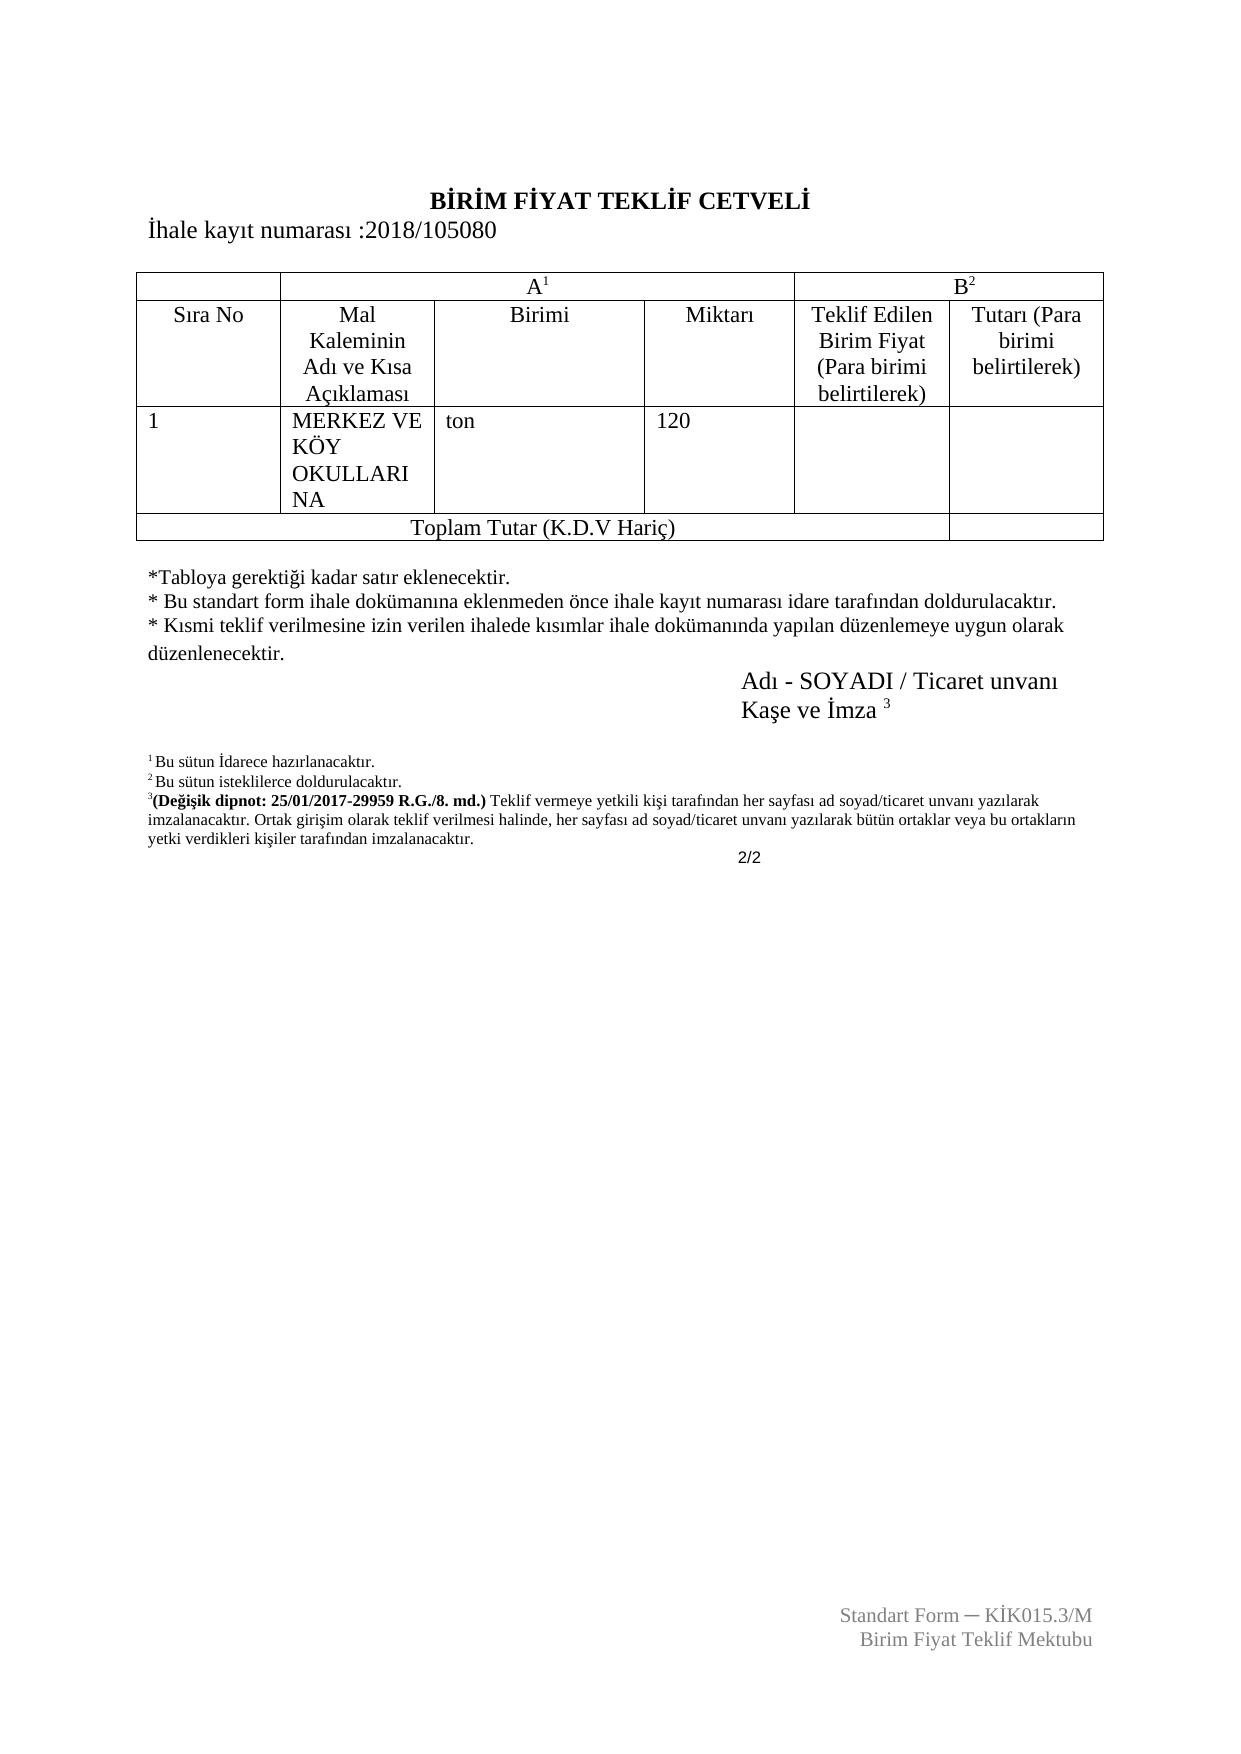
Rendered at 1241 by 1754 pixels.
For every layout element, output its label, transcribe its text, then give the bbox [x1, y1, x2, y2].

table_cell Tutarı (Para birimi belirtilerek) [950, 301, 1103, 406]
table_cell 120 [645, 407, 794, 512]
text * Kısmi teklif verilmesine izin verilen ihalede kısımlar ihale dokümanında yapılan düzenlemeye uygun olarak düzenlenecektir. [148, 613, 1093, 666]
table_cell [950, 407, 1103, 512]
table_cell Birimi [435, 301, 644, 406]
table_cell ton [435, 407, 644, 512]
table_cell MERKEZ VE KÖY OKULLARINA [281, 407, 434, 512]
text 3(Değişik dipnot: 25/01/2017-29959 R.G./8. md.) Teklif vermeye yetkili kişi tarafından her sayfası ad soyad/ticaret unvanı yazılarak imzalanacaktır. Ortak girişim olarak teklif verilmesi halinde, her sayfası ad soyad/ticaret unvanı yazılarak bütün ortaklar veya bu ortakların yetki verdikleri kişiler tarafından imzalanacaktır. 2/2 [148, 791, 1093, 867]
table_header Adı - SOYADI / Ticaret unvanı [734, 666, 1093, 695]
table_cell 1 [137, 407, 280, 512]
table_header [137, 273, 280, 299]
text BİRİM FİYAT TEKLİF CETVELİ [148, 186, 1093, 215]
table_header B2 [795, 273, 1103, 299]
text 2 Bu sütun isteklilerce doldurulacaktır. [148, 771, 1093, 791]
table_cell [795, 407, 949, 512]
table_cell Kaşe ve İmza 3 [734, 695, 1093, 723]
table_cell Sıra No [137, 301, 280, 406]
text 1 Bu sütun İdarece hazırlanacaktır. [148, 752, 1093, 771]
table_cell Toplam Tutar (K.D.V Hariç) [137, 514, 949, 540]
table_cell Mal Kaleminin Adı ve Kısa Açıklaması [281, 301, 434, 406]
table_cell Teklif Edilen Birim Fiyat (Para birimi belirtilerek) [795, 301, 949, 406]
text İhale kayıt numarası :2018/105080 [148, 215, 1093, 243]
text *Tabloya gerektiği kadar satır eklenecektir. [148, 565, 1093, 589]
table_cell [950, 514, 1103, 540]
table_cell Miktarı [645, 301, 794, 406]
text * Bu standart form ihale dokümanına eklenmeden önce ihale kayıt numarası idare tarafından doldurulacaktır. [148, 589, 1093, 613]
table_header A1 [281, 273, 794, 299]
